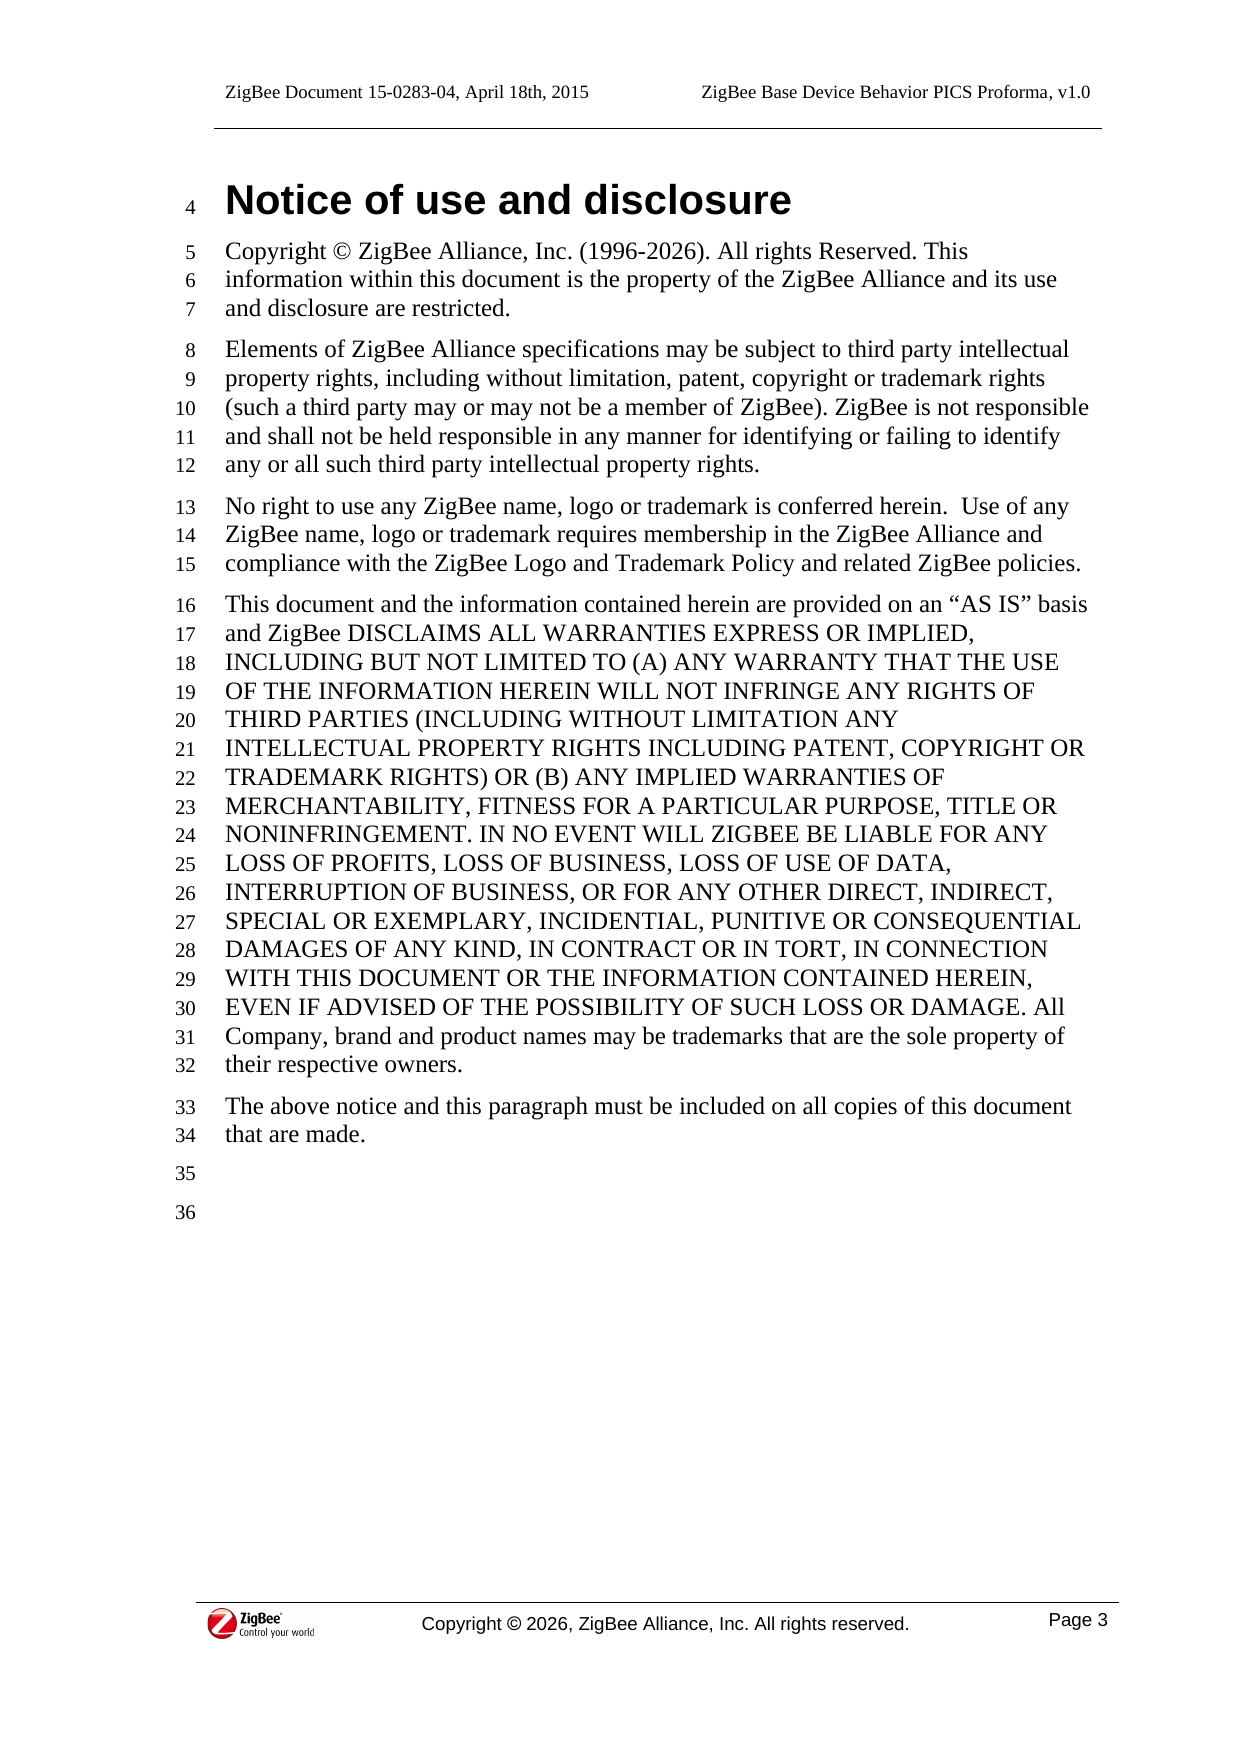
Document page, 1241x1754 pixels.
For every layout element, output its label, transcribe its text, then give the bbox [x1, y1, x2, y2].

text Elements of ZigBee Alliance specifications may be subject to third party intellectual property rights, including without limitation, patent, copyright or trademark rights (such a third party may or may not be a member of ZigBee). ZigBee is not responsible and shall not be held responsible in any manner for identifying or failing to identify any or all such third party intellectual property rights. [225, 334, 1090, 478]
text This document and the information contained herein are provided on an “AS IS” basis and ZigBee DISCLAIMS ALL WARRANTIES EXPRESS OR IMPLIED, INCLUDING BUT NOT LIMITED TO (A) ANY WARRANTY THAT THE USE OF THE INFORMATION HEREIN WILL NOT INFRINGE ANY RIGHTS OF THIRD PARTIES (INCLUDING WITHOUT LIMITATION ANY INTELLECTUAL PROPERTY RIGHTS INCLUDING PATENT, COPYRIGHT OR TRADEMARK RIGHTS) OR (B) ANY IMPLIED WARRANTIES OF MERCHANTABILITY, FITNESS FOR A PARTICULAR PURPOSE, TITLE OR NONINFRINGEMENT. IN NO EVENT WILL ZIGBEE BE LIABLE FOR ANY LOSS OF PROFITS, LOSS OF BUSINESS, LOSS OF USE OF DATA, INTERRUPTION OF BUSINESS, OR FOR ANY OTHER DIRECT, INDIRECT, SPECIAL OR EXEMPLARY, INCIDENTIAL, PUNITIVE OR CONSEQUENTIAL DAMAGES OF ANY KIND, IN CONTRACT OR IN TORT, IN CONNECTION WITH THIS DOCUMENT OR THE INFORMATION CONTAINED HEREIN, EVEN IF ADVISED OF THE POSSIBILITY OF SUCH LOSS OR DAMAGE. All Company, brand and product names may be trademarks that are the sole property of their respective owners. [225, 589, 1090, 1078]
text The above notice and this paragraph must be included on all copies of this document that are made. [225, 1091, 1090, 1148]
title Notice of use and disclosure [225, 175, 1090, 223]
picture [207, 1608, 314, 1639]
text Copyright © ZigBee Alliance, Inc. (1996-). All rights Reserved. This information within this document is the property of the ZigBee Alliance and its use and disclosure are restricted. [225, 236, 1090, 322]
text No right to use any ZigBee name, logo or trademark is conferred herein. Use of any ZigBee name, logo or trademark requires membership in the ZigBee Alliance and compliance with the ZigBee Logo and Trademark Policy and related ZigBee policies. [225, 491, 1090, 577]
